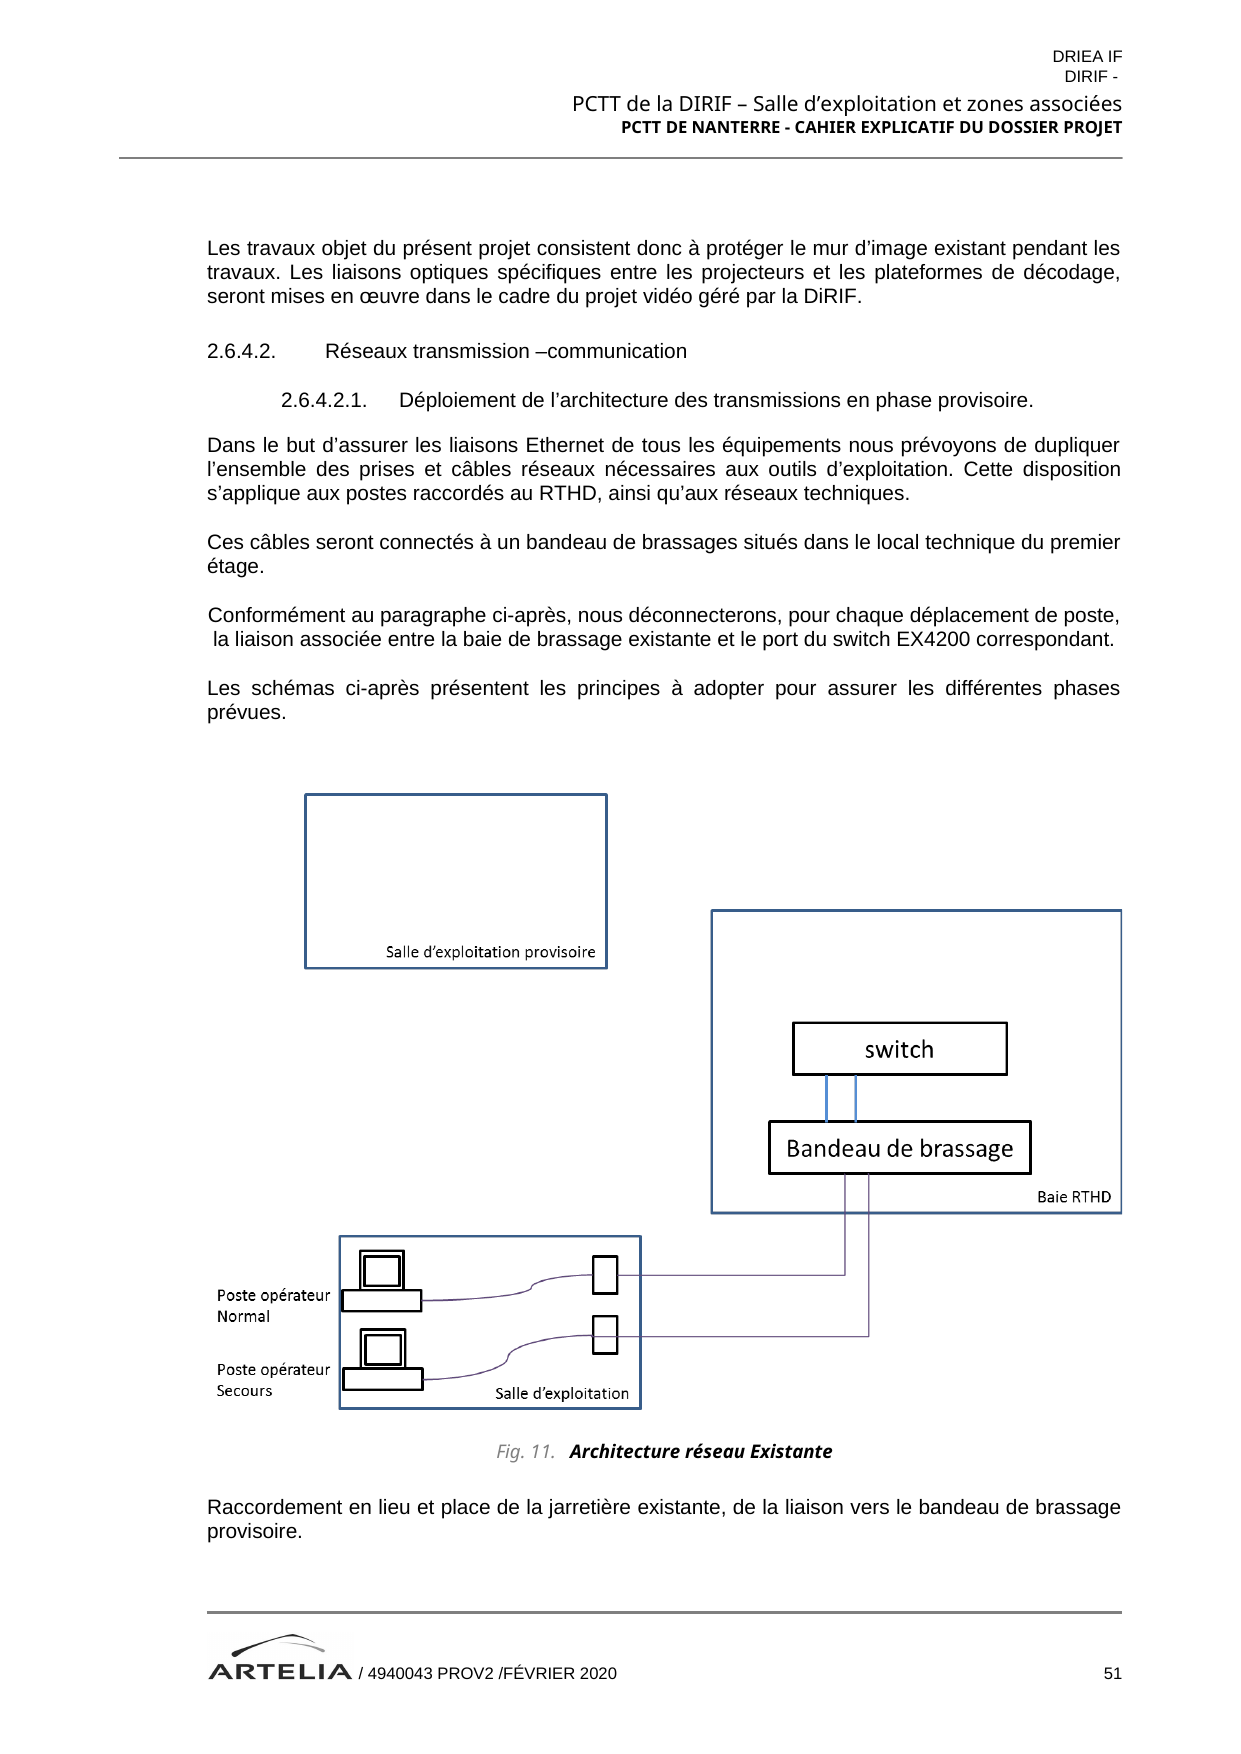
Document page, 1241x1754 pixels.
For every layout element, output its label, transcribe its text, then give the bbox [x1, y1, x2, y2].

text Les travaux objet du présent projet consistent donc à protéger le mur d’image existant pendant les travaux. Les liaisons optiques spécifiques entre les projecteurs et les plateformes de décodage, seront mises en œuvre dans le cadre du projet vidéo géré par la DiRIF. [207, 236, 1122, 308]
text Conformément au paragraphe ci-après, nous déconnecterons, pour chaque déplacement de poste, la liaison associée entre la baie de brassage existante et le port du switch EX4200 correspondant. [207, 603, 1122, 651]
list Architecture réseau Existante [207, 1438, 1122, 1464]
text Ces câbles seront connectés à un bandeau de brassages situés dans le local technique du premier étage. [207, 530, 1122, 578]
text Dans le but d’assurer les liaisons Ethernet de tous les équipements nous prévoyons de dupliquer l’ensemble des prises et câbles réseaux nécessaires aux outils d’exploitation. Cette disposition s’applique aux postes raccordés au RTHD, ainsi qu’aux réseaux techniques. [207, 433, 1122, 505]
picture [206, 793, 1123, 1414]
subtitle Réseaux transmission –communication [207, 339, 1122, 363]
text Raccordement en lieu et place de la jarretière existante, de la liaison vers le bandeau de brassage provisoire. [207, 1495, 1122, 1543]
subtitle Déploiement de l’architecture des transmissions en phase provisoire. [281, 388, 1122, 412]
text Les schémas ci-après présentent les principes à adopter pour assurer les différentes phases prévues. [207, 676, 1122, 724]
